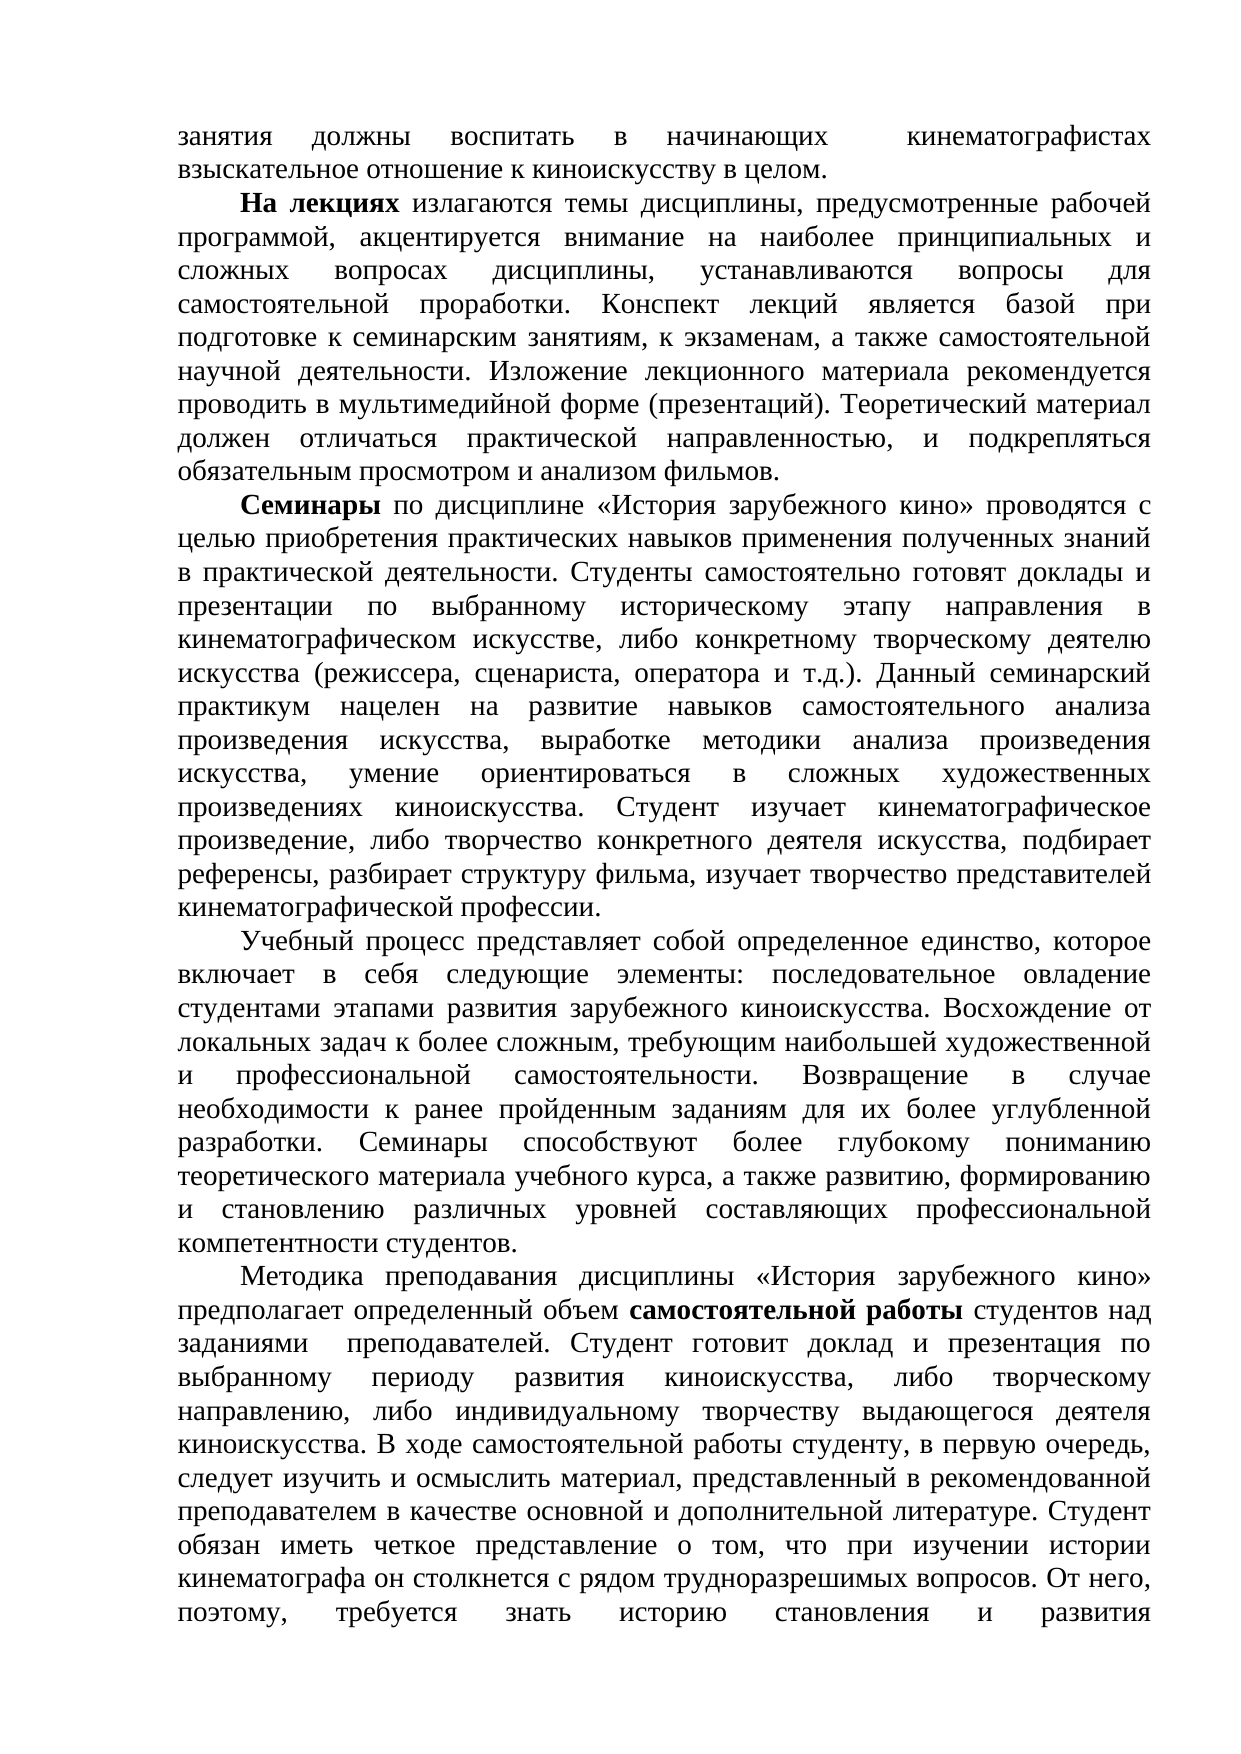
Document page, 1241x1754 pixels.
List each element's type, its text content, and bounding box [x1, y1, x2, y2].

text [177, 1258, 1152, 1627]
text Учебный процесс представляет собой определенное единство, которое включает в себя следующие элементы: последовательное овладение студентами этапами развития зарубежного киноискусства. Восхождение от локальных задач к более сложным, требующим наибольшей художественной и профессиональной самостоятельности. Возвращение в случае необходимости к ранее пройденным заданиям для их более углубленной разработки. Семинары способствуют более глубокому пониманию теоретического материала учебного курса, а также развитию, формированию и становлению различных уровней составляющих профессиональной компетентности студентов. [177, 923, 1152, 1258]
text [177, 118, 1152, 185]
text Семинары по дисциплине «История зарубежного кино» проводятся с целью приобретения практических навыков применения полученных знаний в практической деятельности. Студенты самостоятельно готовят доклады и презентации по выбранному историческому этапу направления в кинематографическом искусстве, либо конкретному творческому деятелю искусства (режиссера, сценариста, оператора и т.д.). Данный семинарский практикум нацелен на развитие навыков самостоятельного анализа произведения искусства, выработке методики анализа произведения искусства, умение ориентироваться в сложных художественных произведениях киноискусства. Студент изучает кинематографическое произведение, либо творчество конкретного деятеля искусства, подбирает референсы, разбирает структуру фильма, изучает творчество представителей кинематографической профессии. [177, 487, 1152, 923]
text На лекциях излагаются темы дисциплины, предусмотренные рабочей программой, акцентируется внимание на наиболее принципиальных и сложных вопросах дисциплины, устанавливаются вопросы для самостоятельной проработки. Конспект лекций является базой при подготовке к семинарским занятиям, к экзаменам, а также самостоятельной научной деятельности. Изложение лекционного материала рекомендуется проводить в мультимедийной форме (презентаций). Теоретический материал должен отличаться практической направленностью, и подкрепляться обязательным просмотром и анализом фильмов. [177, 185, 1152, 487]
